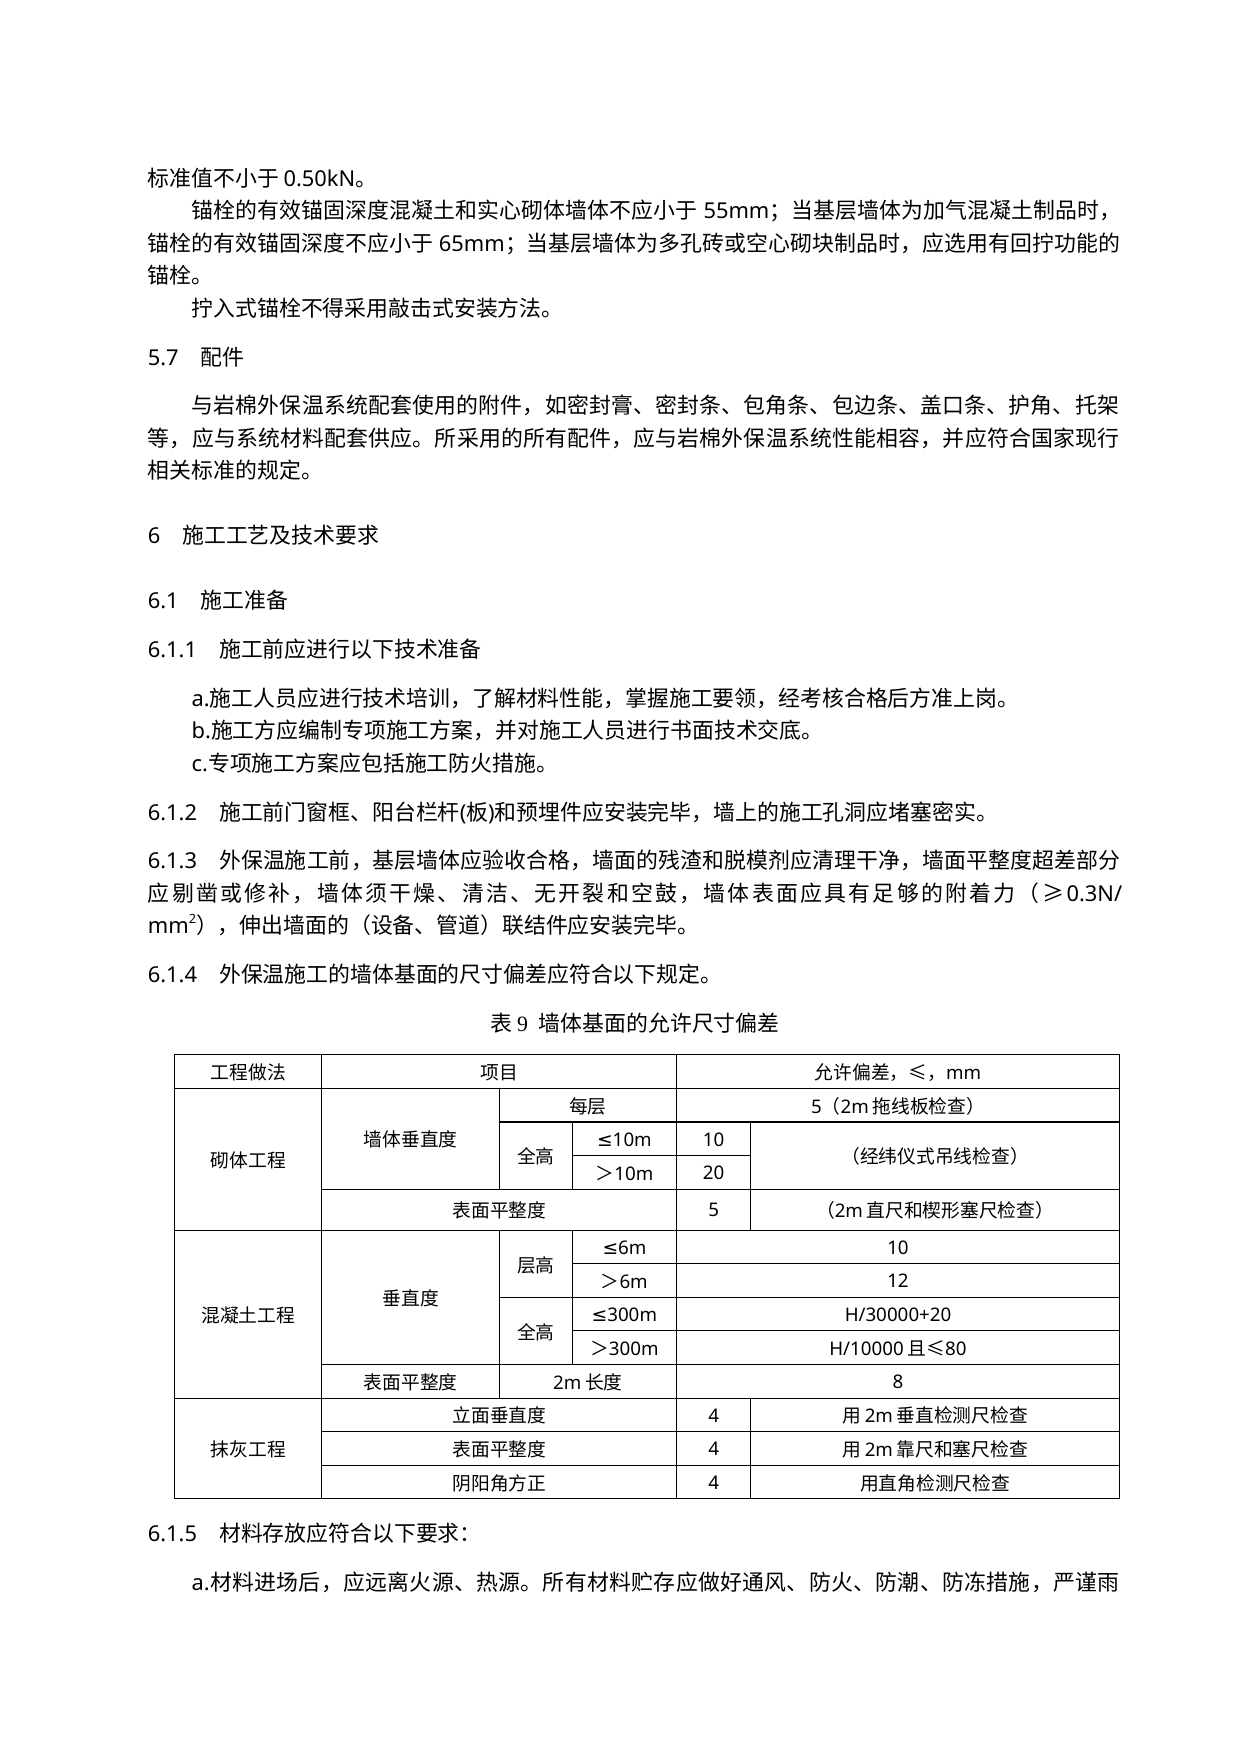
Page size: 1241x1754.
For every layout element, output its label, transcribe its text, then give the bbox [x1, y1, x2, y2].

table_cell 阴阳角方正 [322, 1466, 676, 1498]
list 材料存放应符合以下要求： [148, 1515, 1122, 1548]
text 表9 墙体基面的允许尺寸偏差 [148, 1006, 1122, 1038]
table_header 允许偏差，≤，mm [677, 1055, 1119, 1088]
text 拧入式锚栓不得采用敲击式安装方法。 [148, 291, 1122, 323]
text c.专项施工方案应包括施工防火措施。 [148, 746, 1122, 778]
table_cell （2m直尺和楔形塞尺检查） [751, 1190, 1119, 1230]
table_cell 每层 [500, 1089, 676, 1121]
text 锚栓的有效锚固深度混凝土和实心砌体墙体不应小于55mm；当基层墙体为加气混凝土制品时，锚栓的有效锚固深度不应小于65mm；当基层墙体为多孔砖或空心砌块制品时，应选用有回拧功能的锚栓。 [148, 193, 1122, 291]
list 外保温施工前，基层墙体应验收合格，墙面的残渣和脱模剂应清理干净，墙面平整度超差部分应剔凿或修补，墙体须干燥、清洁、无开裂和空鼓，墙体表面应具有足够的附着力（≥0.3N/mm2），伸出墙面的（设备、管道）联结件应安装完毕。 [148, 843, 1122, 941]
table_header 项目 [322, 1055, 676, 1088]
table_cell 2m长度 [500, 1365, 676, 1397]
list 施工前应进行以下技术准备 [148, 632, 1122, 664]
table_cell 墙体垂直度 [322, 1089, 499, 1188]
table_cell 用2m垂直检测尺检查 [751, 1399, 1119, 1431]
list 施工前门窗框、阳台栏杆(板)和预埋件应安装完毕，墙上的施工孔洞应堵塞密实。 [148, 794, 1122, 827]
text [148, 161, 1122, 193]
table_cell 立面垂直度 [322, 1399, 676, 1431]
text b.施工方应编制专项施工方案，并对施工人员进行书面技术交底。 [148, 713, 1122, 746]
table_cell ≤6m [573, 1231, 676, 1263]
list 配件 [148, 339, 1122, 372]
table_cell 表面平整度 [322, 1365, 499, 1397]
table_cell 表面平整度 [322, 1190, 676, 1230]
list 施工准备 [148, 583, 1122, 616]
text a.施工人员应进行技术培训，了解材料性能，掌握施工要领，经考核合格后方准上岗。 [148, 681, 1122, 713]
table_cell 抹灰工程 [175, 1399, 321, 1498]
table_cell ＞300m [573, 1331, 676, 1364]
table_cell ≤10m [573, 1123, 676, 1155]
subtitle 施工工艺及技术要求 [148, 518, 1122, 551]
table_cell 垂直度 [322, 1231, 499, 1364]
table_cell 12 [677, 1264, 1119, 1297]
table_cell 8 [677, 1365, 1119, 1397]
list 外保温施工的墙体基面的尺寸偏差应符合以下规定。 [148, 957, 1122, 989]
table_cell 4 [677, 1432, 750, 1464]
table_cell ＞10m [573, 1156, 676, 1188]
table_cell ≤300m [573, 1298, 676, 1330]
table_cell 用直角检测尺检查 [751, 1466, 1119, 1498]
table_cell 10 [677, 1123, 750, 1155]
table_cell 混凝土工程 [175, 1231, 321, 1397]
table_cell H/10000且≤80 [677, 1331, 1119, 1364]
table_cell 表面平整度 [322, 1432, 676, 1464]
table_cell 全高 [500, 1298, 572, 1364]
table_cell 4 [677, 1466, 750, 1498]
table_cell 4 [677, 1399, 750, 1431]
table_cell ＞6m [573, 1264, 676, 1297]
table_cell 层高 [500, 1231, 572, 1297]
text 与岩棉外保温系统配套使用的附件，如密封膏、密封条、包角条、包边条、盖口条、护角、托架等，应与系统材料配套供应。所采用的所有配件，应与岩棉外保温系统性能相容，并应符合国家现行相关标准的规定。 [148, 388, 1122, 486]
table_cell 全高 [500, 1123, 572, 1188]
table_cell H/30000+20 [677, 1298, 1119, 1330]
table_cell （经纬仪式吊线检查） [751, 1123, 1119, 1188]
table_cell 10 [677, 1231, 1119, 1263]
table_cell 5（2m拖线板检查） [677, 1089, 1119, 1121]
table_cell 砌体工程 [175, 1089, 321, 1230]
table_header 工程做法 [175, 1055, 321, 1088]
table_cell 用2m靠尺和塞尺检查 [751, 1432, 1119, 1464]
table_cell 20 [677, 1156, 750, 1188]
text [148, 1564, 1122, 1597]
table_cell 5 [677, 1190, 750, 1230]
